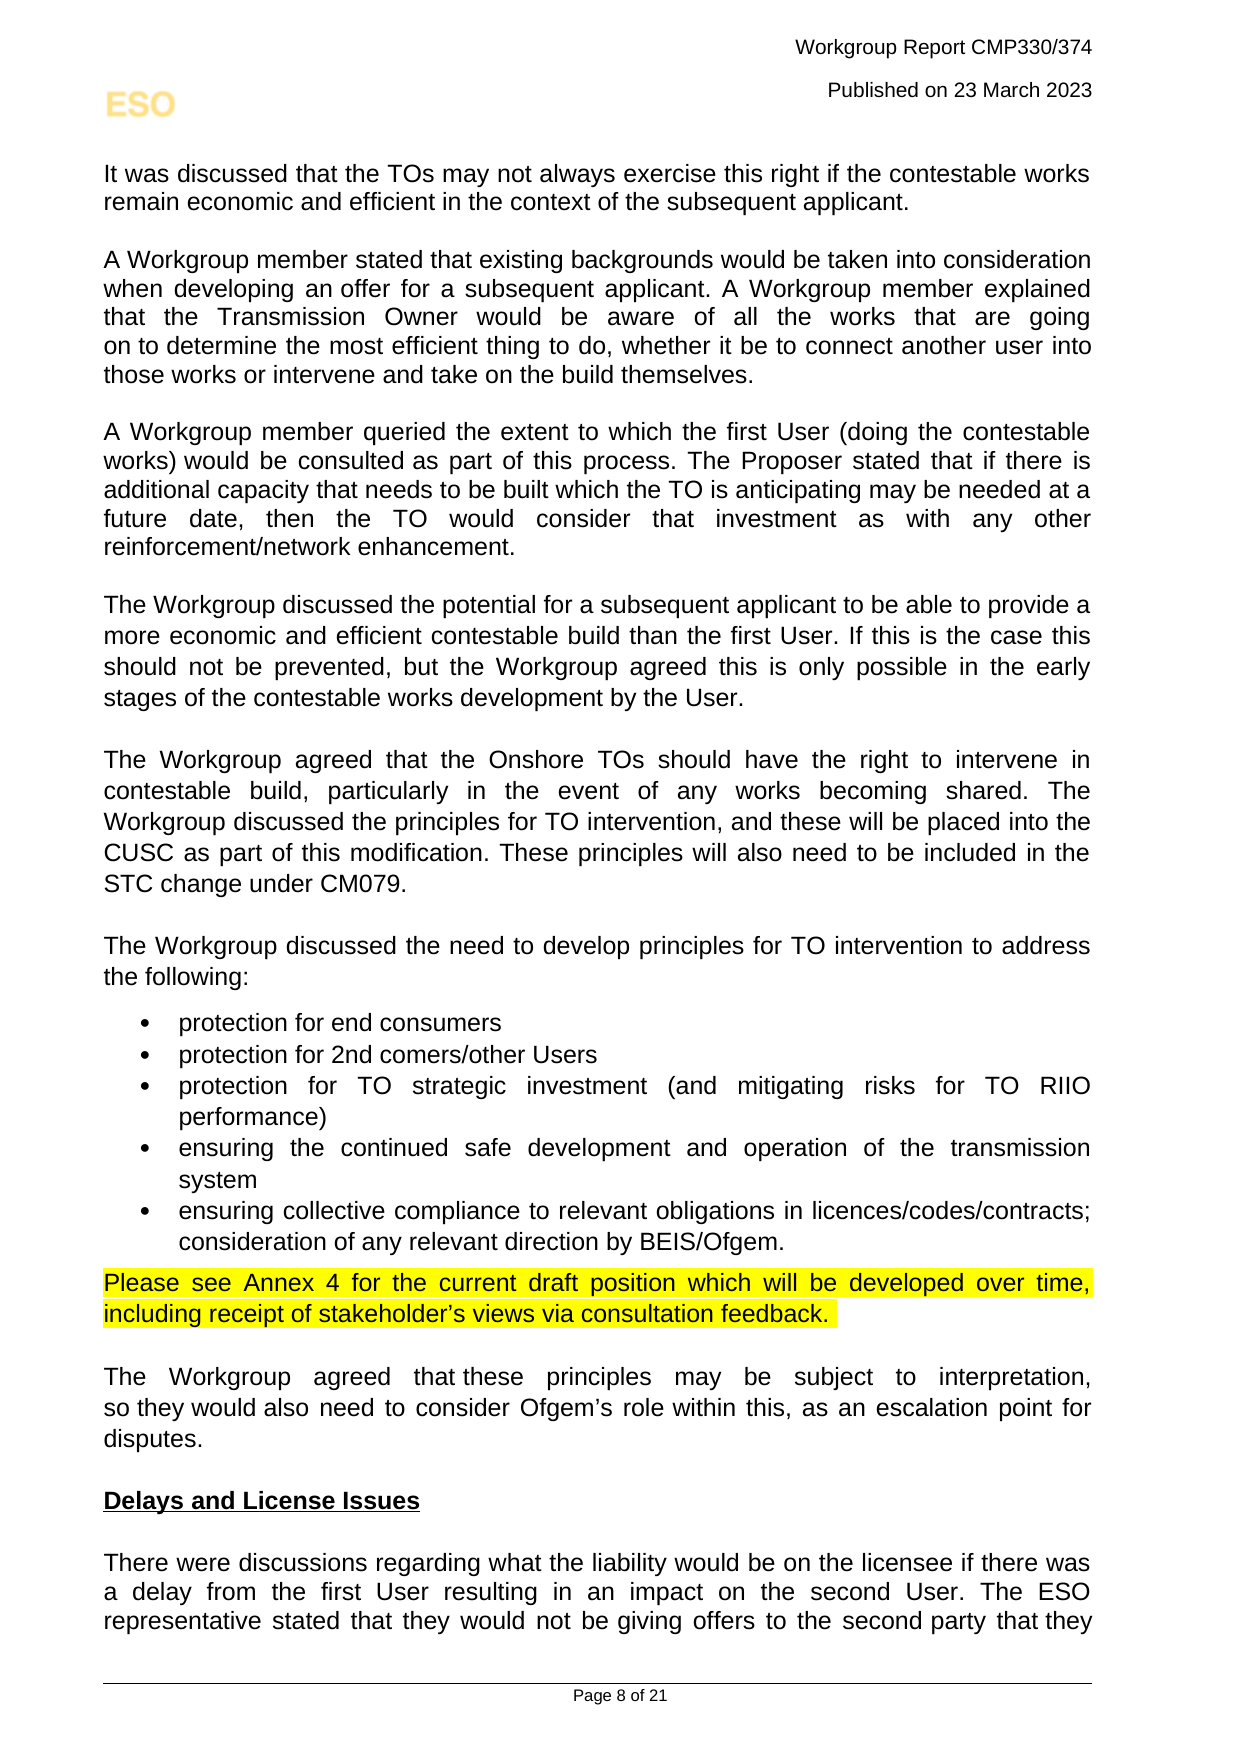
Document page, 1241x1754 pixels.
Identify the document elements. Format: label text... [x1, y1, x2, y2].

text Please see Annex 4 for the current draft position which will be developed over time, including receipt of stakeholder’s views via consultation feedback. [103, 1297, 1092, 1328]
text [103, 1548, 1092, 1635]
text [103, 158, 1092, 216]
text A Workgroup member stated that existing backgrounds would be taken into consideration when developing an offer for a subsequent applicant. A Workgroup member explained that the Transmission Owner would be aware of all the works that are going on to determine the most efficient thing to do, whether it be to connect another user into those works or intervene and take on the build themselves. [103, 245, 1092, 388]
list protection for 2nd comers/other Users [141, 1037, 1092, 1068]
list protection for TO strategic investment (and mitigating risks for TO RIIO performance) [141, 1068, 1092, 1131]
text The Workgroup discussed the potential for a subsequent applicant to be able to provide a more economic and efficient contestable build than the first User. If this is the case this should not be prevented, but the Workgroup agreed this is only possible in the early stages of the contestable works development by the User. [103, 590, 1092, 712]
list protection for end consumers [141, 1006, 1092, 1037]
text The Workgroup agreed that these principles may be subject to interpretation, so they would also need to consider Ofgem’s role within this, as an escalation point for disputes. [103, 1361, 1092, 1452]
list ensuring collective compliance to relevant obligations in licences/codes/contracts; consideration of any relevant direction by BEIS/Ofgem. [141, 1193, 1092, 1256]
text A Workgroup member queried the extent to which the first User (doing the contestable works) would be consulted as part of this process. The Proposer stated that if there is additional capacity that needs to be built which the TO is anticipating may be needed at a future date, then the TO would consider that investment as with any other reinforcement/network enhancement. [103, 417, 1092, 561]
picture [103, 79, 181, 125]
list ensuring the continued safe development and operation of the transmission system [141, 1131, 1092, 1193]
text The Workgroup agreed that the Onshore TOs should have the right to intervene in contestable build, particularly in the event of any works becoming shared. The Workgroup discussed the principles for TO intervention, and these will be placed into the CUSC as part of this modification. These principles will also need to be included in the STC change under CM079. [103, 867, 1092, 898]
text Delays and License Issues [103, 1486, 1092, 1514]
text The Workgroup discussed the need to develop principles for TO intervention to address the following: [103, 960, 1092, 991]
